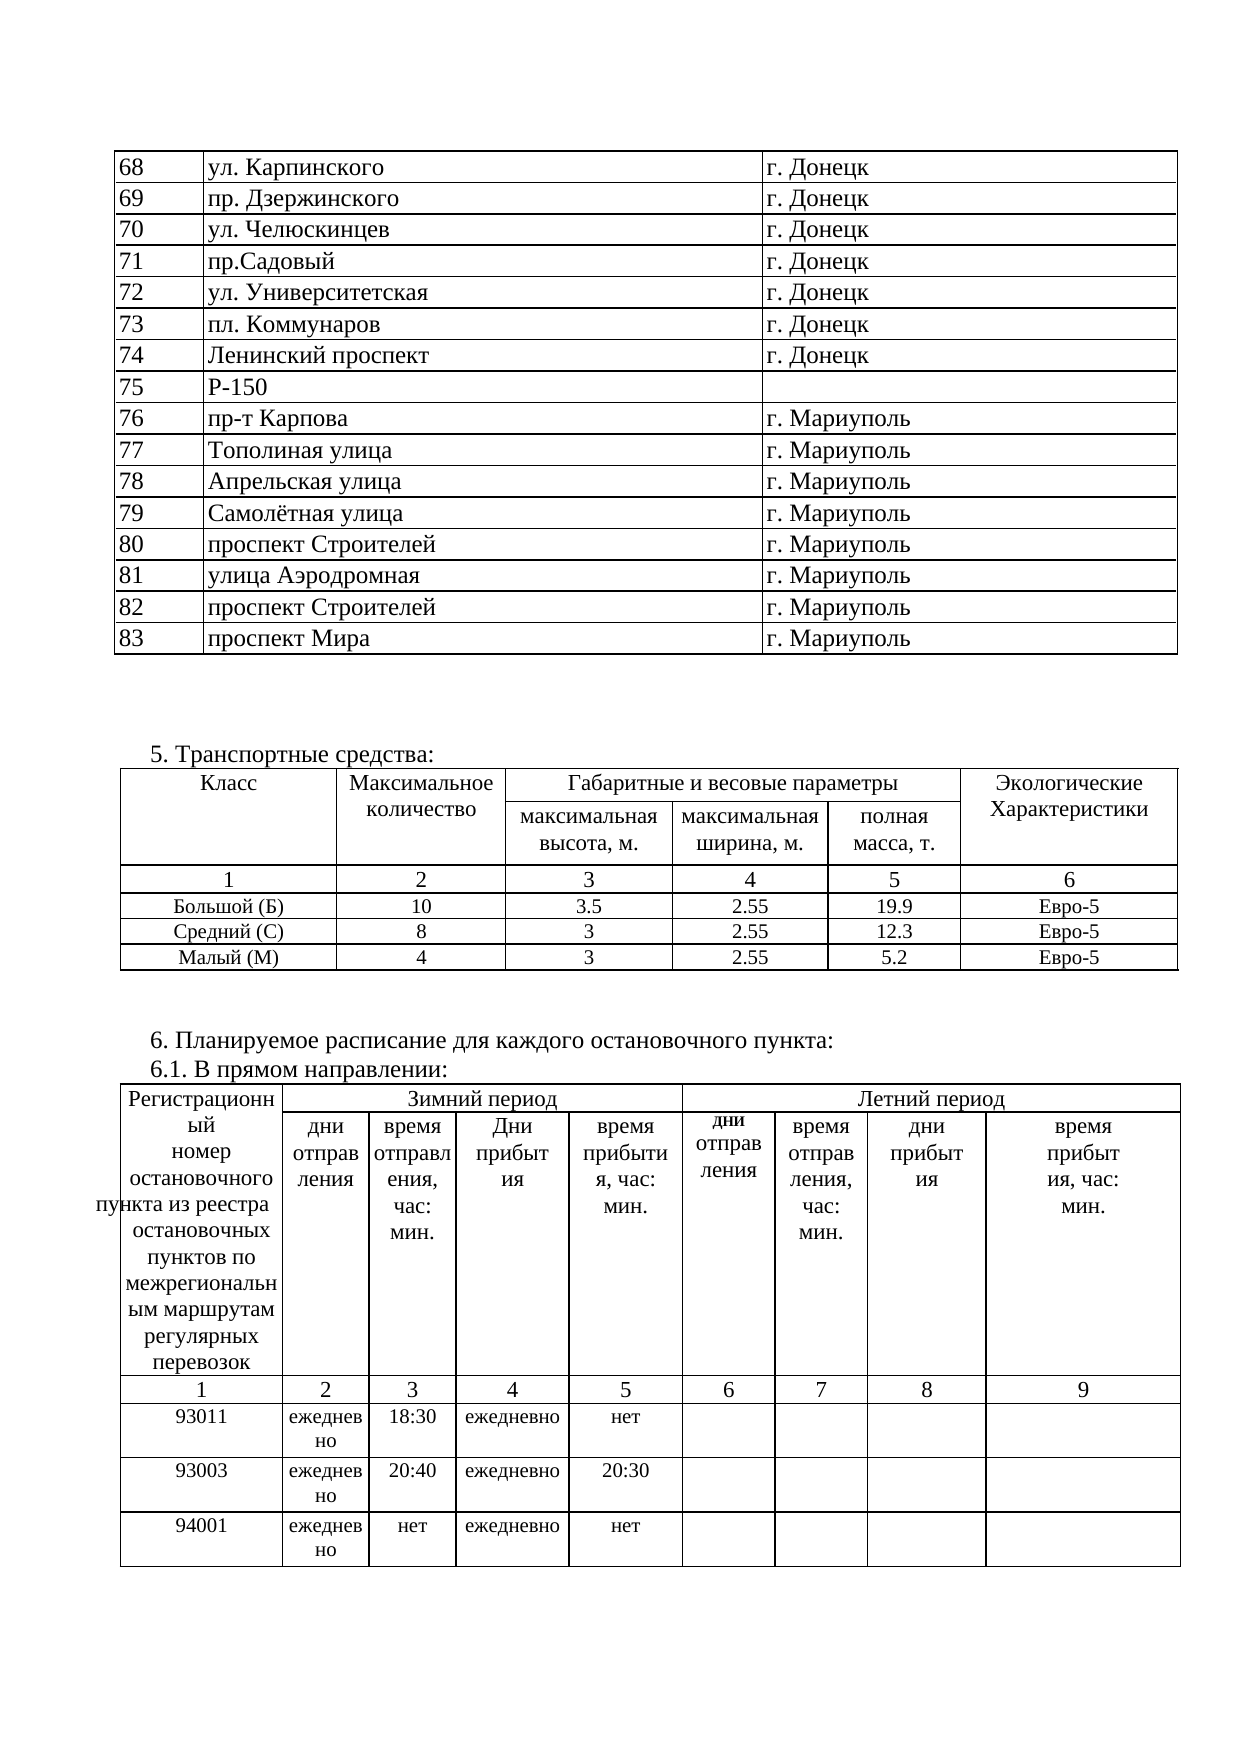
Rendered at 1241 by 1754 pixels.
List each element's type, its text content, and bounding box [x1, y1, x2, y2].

table_cell 93003 [121, 1458, 282, 1511]
table_cell ежедневно [283, 1513, 368, 1566]
table_cell 83 [115, 623, 203, 653]
table_cell 5 [829, 866, 960, 892]
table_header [121, 1085, 282, 1374]
table_cell [987, 1404, 1180, 1457]
table_cell г. Донецк [763, 181, 1177, 213]
table_header Зимний период [283, 1085, 682, 1111]
table_cell 75 [115, 371, 203, 402]
table_cell дни отправ ления [283, 1113, 368, 1374]
table_cell 4 [673, 866, 827, 892]
table_cell 3.5 [506, 894, 672, 918]
table_cell г. Донецк [763, 152, 1177, 181]
table_cell 82 [115, 591, 203, 622]
table_cell время отправ ления, час: мин. [776, 1113, 867, 1374]
table_cell 69 [115, 183, 203, 213]
table_cell 94001 [121, 1513, 282, 1566]
table_cell г. Мариуполь [763, 559, 1177, 590]
table_cell 80 [115, 529, 203, 559]
table_cell [987, 1458, 1180, 1511]
table_cell ежедневно [283, 1404, 368, 1457]
table_cell г. Донецк [763, 244, 1177, 276]
table_cell 4 [337, 945, 505, 969]
text 6.1. В прямом направлении: [150, 1054, 1090, 1083]
table_cell 76 [115, 403, 203, 433]
table_cell 5 [570, 1376, 682, 1402]
table_cell ежедневно [457, 1458, 568, 1511]
table_cell г. Мариуполь [763, 590, 1177, 622]
table_cell улица Аэродромная [204, 561, 762, 590]
table_cell 73 [115, 308, 203, 339]
table_header Экологические Характеристики [961, 769, 1177, 864]
table_cell г. Донецк [763, 339, 1177, 370]
table_cell [776, 1513, 867, 1566]
table_cell проспект Мира [204, 623, 762, 653]
table_cell 1 [121, 866, 336, 892]
table_cell г. Донецк [763, 276, 1177, 307]
table_cell Евро-5 [961, 919, 1177, 943]
table_cell 8 [868, 1376, 985, 1402]
table_cell 68 [115, 152, 203, 181]
text 6. Планируемое расписание для каждого остановочного пункта: [150, 1026, 1090, 1054]
table_cell 3 [506, 866, 672, 892]
table_header Класс [121, 769, 336, 864]
table_header Летний период [683, 1085, 1180, 1111]
table_cell 12.3 [829, 919, 960, 943]
table_cell Малый (М) [121, 945, 336, 969]
table_cell дни прибыт ия [868, 1113, 985, 1374]
table_cell ул. Челюскинцев [204, 215, 762, 244]
table_cell нет [570, 1404, 682, 1457]
table_cell 4 [457, 1376, 568, 1402]
table_cell 71 [115, 245, 203, 276]
table_cell 3 [506, 919, 672, 943]
table_cell пр. Дзержинского [204, 183, 762, 213]
table_cell 74 [115, 340, 203, 370]
table_cell 2.55 [673, 945, 827, 969]
table_cell полная масса, т. [829, 802, 960, 864]
table_cell максимальная ширина, м. [673, 802, 827, 864]
table_cell 70 [115, 214, 203, 244]
table_cell [776, 1404, 867, 1457]
table_cell [763, 370, 1177, 402]
table_cell [868, 1458, 985, 1511]
table_cell ежедневно [457, 1404, 568, 1457]
table_cell 81 [115, 560, 203, 590]
table_cell [868, 1513, 985, 1566]
table_cell Р-150 [204, 372, 762, 402]
table_cell г. Мариуполь [763, 465, 1177, 496]
table_cell Большой (Б) [121, 894, 336, 918]
table_cell 19.9 [829, 894, 960, 918]
table_cell ул. Университетская [204, 277, 762, 307]
table_cell 72 [115, 277, 203, 307]
table_cell 2 [337, 866, 505, 892]
table_cell Дни прибыт ия [457, 1113, 568, 1374]
table_cell [683, 1404, 774, 1457]
table_cell Средний (С) [121, 919, 336, 943]
table_cell 93011 [121, 1404, 282, 1457]
table_cell г. Мариуполь [763, 496, 1177, 527]
table_cell проспект Строителей [204, 529, 762, 559]
table_cell г. Донецк [763, 213, 1177, 244]
table_cell [776, 1458, 867, 1511]
table_cell пл. Коммунаров [204, 309, 762, 339]
table_cell 6 [961, 866, 1177, 892]
table_cell 7 [776, 1376, 867, 1402]
table_cell пр-т Карпова [204, 403, 762, 433]
table_cell время прибыти я, час: мин. [570, 1113, 682, 1374]
table_cell ежедневно [283, 1458, 368, 1511]
table_cell нет [370, 1513, 455, 1566]
table_cell 2.55 [673, 894, 827, 918]
text 5. Транспортные средства: [150, 739, 1090, 767]
table_cell максимальная высота, м. [506, 802, 672, 864]
table_cell г. Мариуполь [763, 528, 1177, 559]
table_cell 6 [683, 1376, 774, 1402]
table_cell ежедневно [457, 1513, 568, 1566]
table_cell 3 [370, 1376, 455, 1402]
table_cell ДНИ отправ ления [683, 1113, 774, 1374]
table_header Габаритные и весовые параметры [506, 769, 960, 801]
table_cell г. Мариуполь [763, 622, 1177, 653]
table_cell Евро-5 [961, 894, 1177, 918]
table_cell 2 [283, 1376, 368, 1402]
table_cell Апрельская улица [204, 466, 762, 496]
table_cell проспект Строителей [204, 592, 762, 622]
table_cell Ленинский проспект [204, 340, 762, 370]
table_cell 20:40 [370, 1458, 455, 1511]
table_cell г. Донецк [763, 307, 1177, 339]
table_cell [868, 1404, 985, 1457]
table_cell 8 [337, 919, 505, 943]
table_header Максимальное количество [337, 769, 505, 864]
table_cell Самолётная улица [204, 498, 762, 527]
table_cell 9 [987, 1376, 1180, 1402]
table_cell Тополиная улица [204, 435, 762, 464]
table_cell ул. Карпинского [204, 152, 762, 181]
table_cell 5.2 [829, 945, 960, 969]
table_cell [987, 1513, 1180, 1566]
table_cell 79 [115, 497, 203, 527]
table_cell 77 [115, 434, 203, 464]
table_cell пр.Садовый [204, 246, 762, 276]
table_cell время прибыт ия, час: мин. [987, 1113, 1180, 1374]
table_cell 78 [115, 466, 203, 496]
table_cell 2.55 [673, 919, 827, 943]
table_cell [683, 1513, 774, 1566]
table_cell нет [570, 1513, 682, 1566]
table_cell г. Мариуполь [763, 433, 1177, 464]
table_cell время отправл ения, час: мин. [370, 1113, 455, 1374]
table_cell 10 [337, 894, 505, 918]
table_cell г. Мариуполь [763, 402, 1177, 433]
table_cell [683, 1458, 774, 1511]
table_cell 20:30 [570, 1458, 682, 1511]
table_cell 18:30 [370, 1404, 455, 1457]
table_cell Евро-5 [961, 945, 1177, 969]
table_cell 3 [506, 945, 672, 969]
table_cell 1 [121, 1376, 282, 1402]
